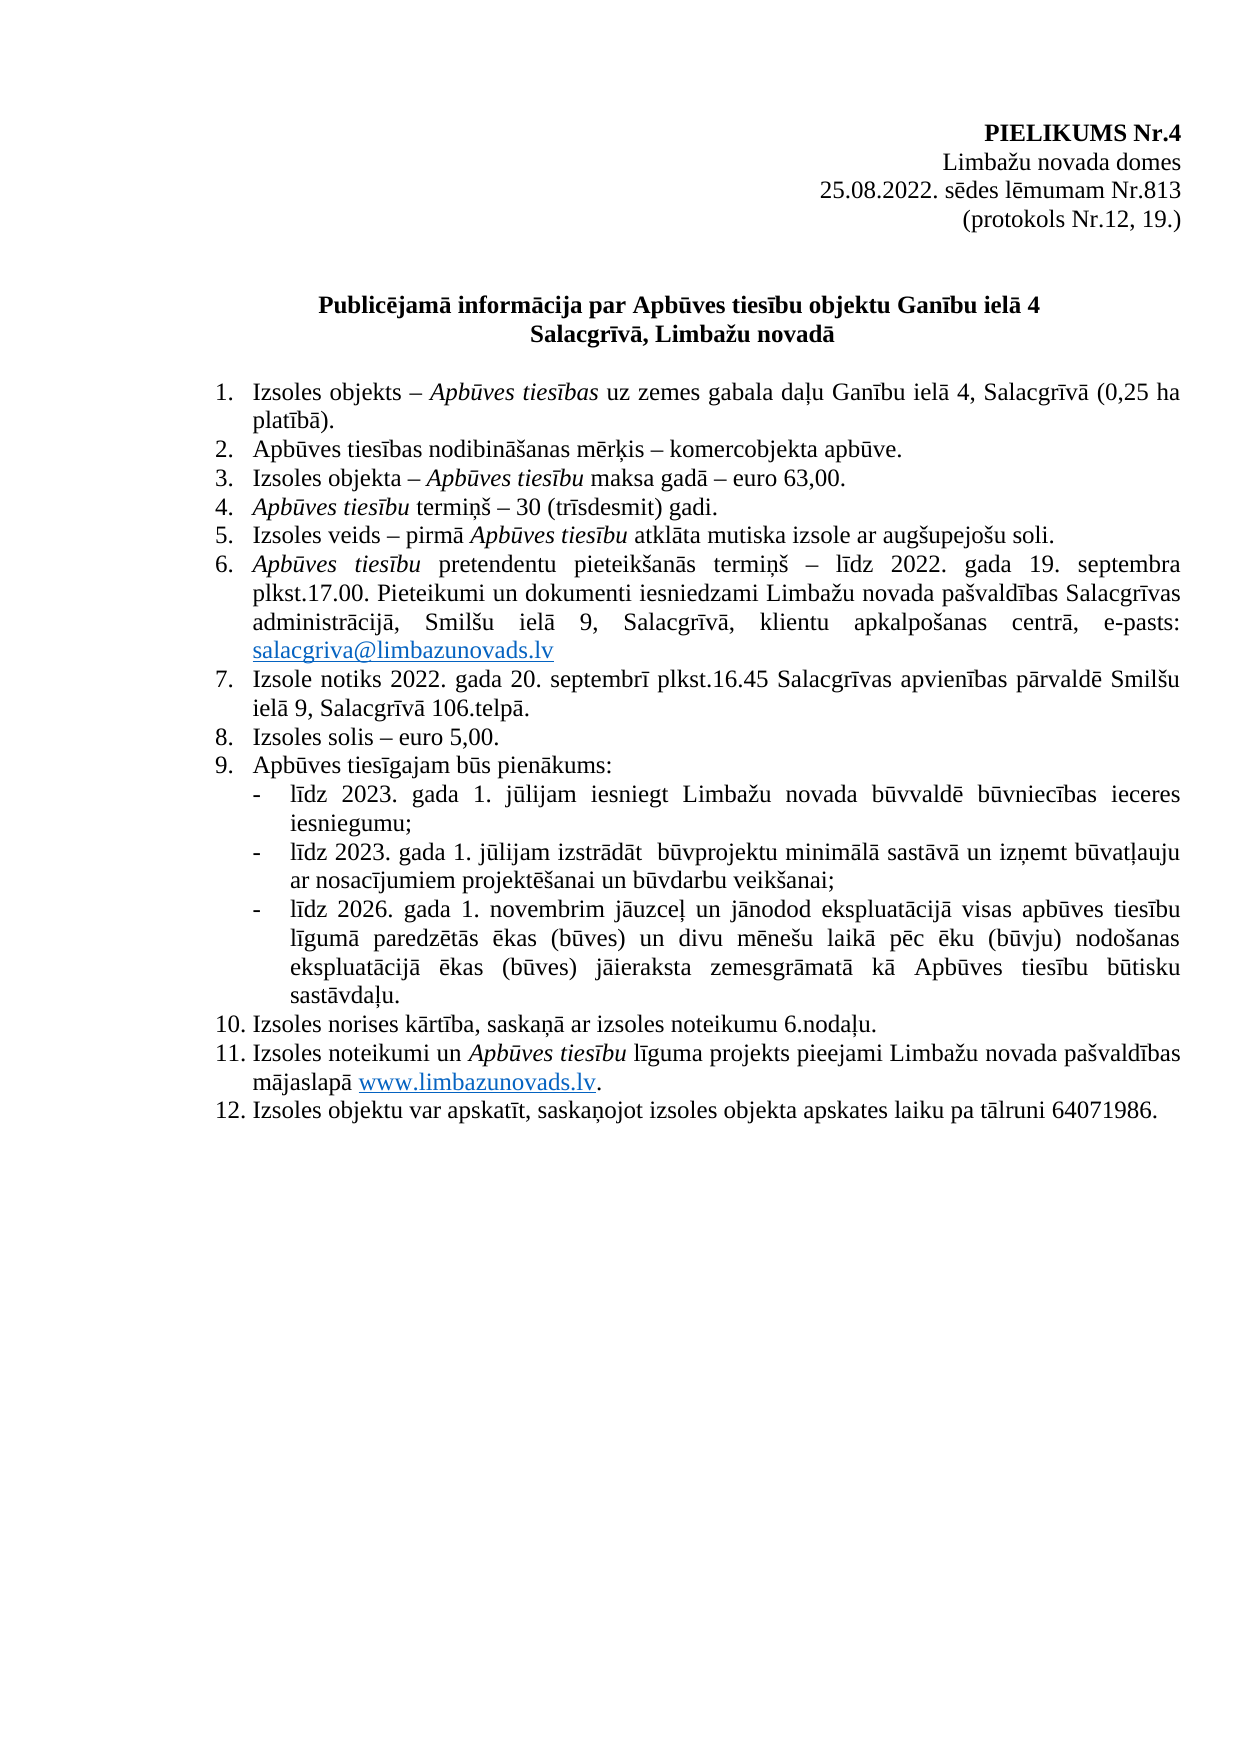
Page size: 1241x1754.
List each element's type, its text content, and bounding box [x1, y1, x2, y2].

text Salacgrīvā, Limbažu novadā [177, 319, 1181, 348]
list līdz 2026. gada 1. novembrim jāuzceļ un jānodod ekspluatācijā visas apbūves tiesību līgumā paredzētās ēkas (būves) un divu mēnešu laikā pēc ēku (būvju) nodošanas ekspluatācijā ēkas (būves) jāieraksta zemesgrāmatā kā Apbūves tiesību būtisku sastāvdaļu. [252, 894, 1181, 1009]
list Izsoles noteikumi un Apbūves tiesību līguma projekts pieejami Limbažu novada pašvaldības mājaslapā www.limbazunovads.lv. [215, 1038, 1181, 1096]
list līdz 2023. gada 1. jūlijam izstrādāt būvprojektu minimālā sastāvā un izņemt būvatļauju ar nosacījumiem projektēšanai un būvdarbu veikšanai; [252, 837, 1181, 894]
list Apbūves tiesības nodibināšanas mērķis – komercobjekta apbūve. [215, 434, 1181, 463]
text (protokols Nr.12, 19.) [177, 204, 1181, 233]
list Izsoles norises kārtība, saskaņā ar izsoles noteikumu 6.nodaļu. [215, 1009, 1181, 1038]
list Apbūves tiesību pretendentu pieteikšanās termiņš – līdz 2022. gada 19. septembra plkst.17.00. Pieteikumi un dokumenti iesniedzami Limbažu novada pašvaldības Salacgrīvas administrācijā, Smilšu ielā 9, Salacgrīvā, klientu apkalpošanas centrā, e-pasts: salacgriva@limbazunovads.lv [215, 549, 1181, 664]
text Publicējamā informācija par Apbūves tiesību objektu Ganību ielā 4 [177, 291, 1181, 319]
list Izsoles veids – pirmā Apbūves tiesību atklāta mutiska izsole ar augšupejošu soli. [215, 521, 1181, 549]
list Izsoles objekta – Apbūves tiesību maksa gadā – euro 63,00. [215, 463, 1181, 492]
list Izsole notiks 2022. gada 20. septembrī plkst.16.45 Salacgrīvas apvienības pārvaldē Smilšu ielā 9, Salacgrīvā 106.telpā. [215, 664, 1181, 722]
text Limbažu novada domes [177, 147, 1181, 176]
list Izsoles solis – euro 5,00. [215, 722, 1181, 751]
list Apbūves tiesīgajam būs pienākums: [215, 751, 1181, 779]
list Apbūves tiesību termiņš – 30 (trīsdesmit) gadi. [215, 492, 1181, 521]
text PIELIKUMS Nr.4 [177, 118, 1181, 147]
list līdz 2023. gada 1. jūlijam iesniegt Limbažu novada būvvaldē būvniecības ieceres iesniegumu; [252, 779, 1181, 837]
list Izsoles objektu var apskatīt, saskaņojot izsoles objekta apskates laiku pa tālruni 64071986. [215, 1096, 1181, 1124]
text 25.08.2022. sēdes lēmumam Nr.813 [177, 176, 1181, 204]
list Izsoles objekts – Apbūves tiesības uz zemes gabala daļu Ganību ielā 4, Salacgrīvā (0,25 ha platībā). [215, 377, 1181, 434]
